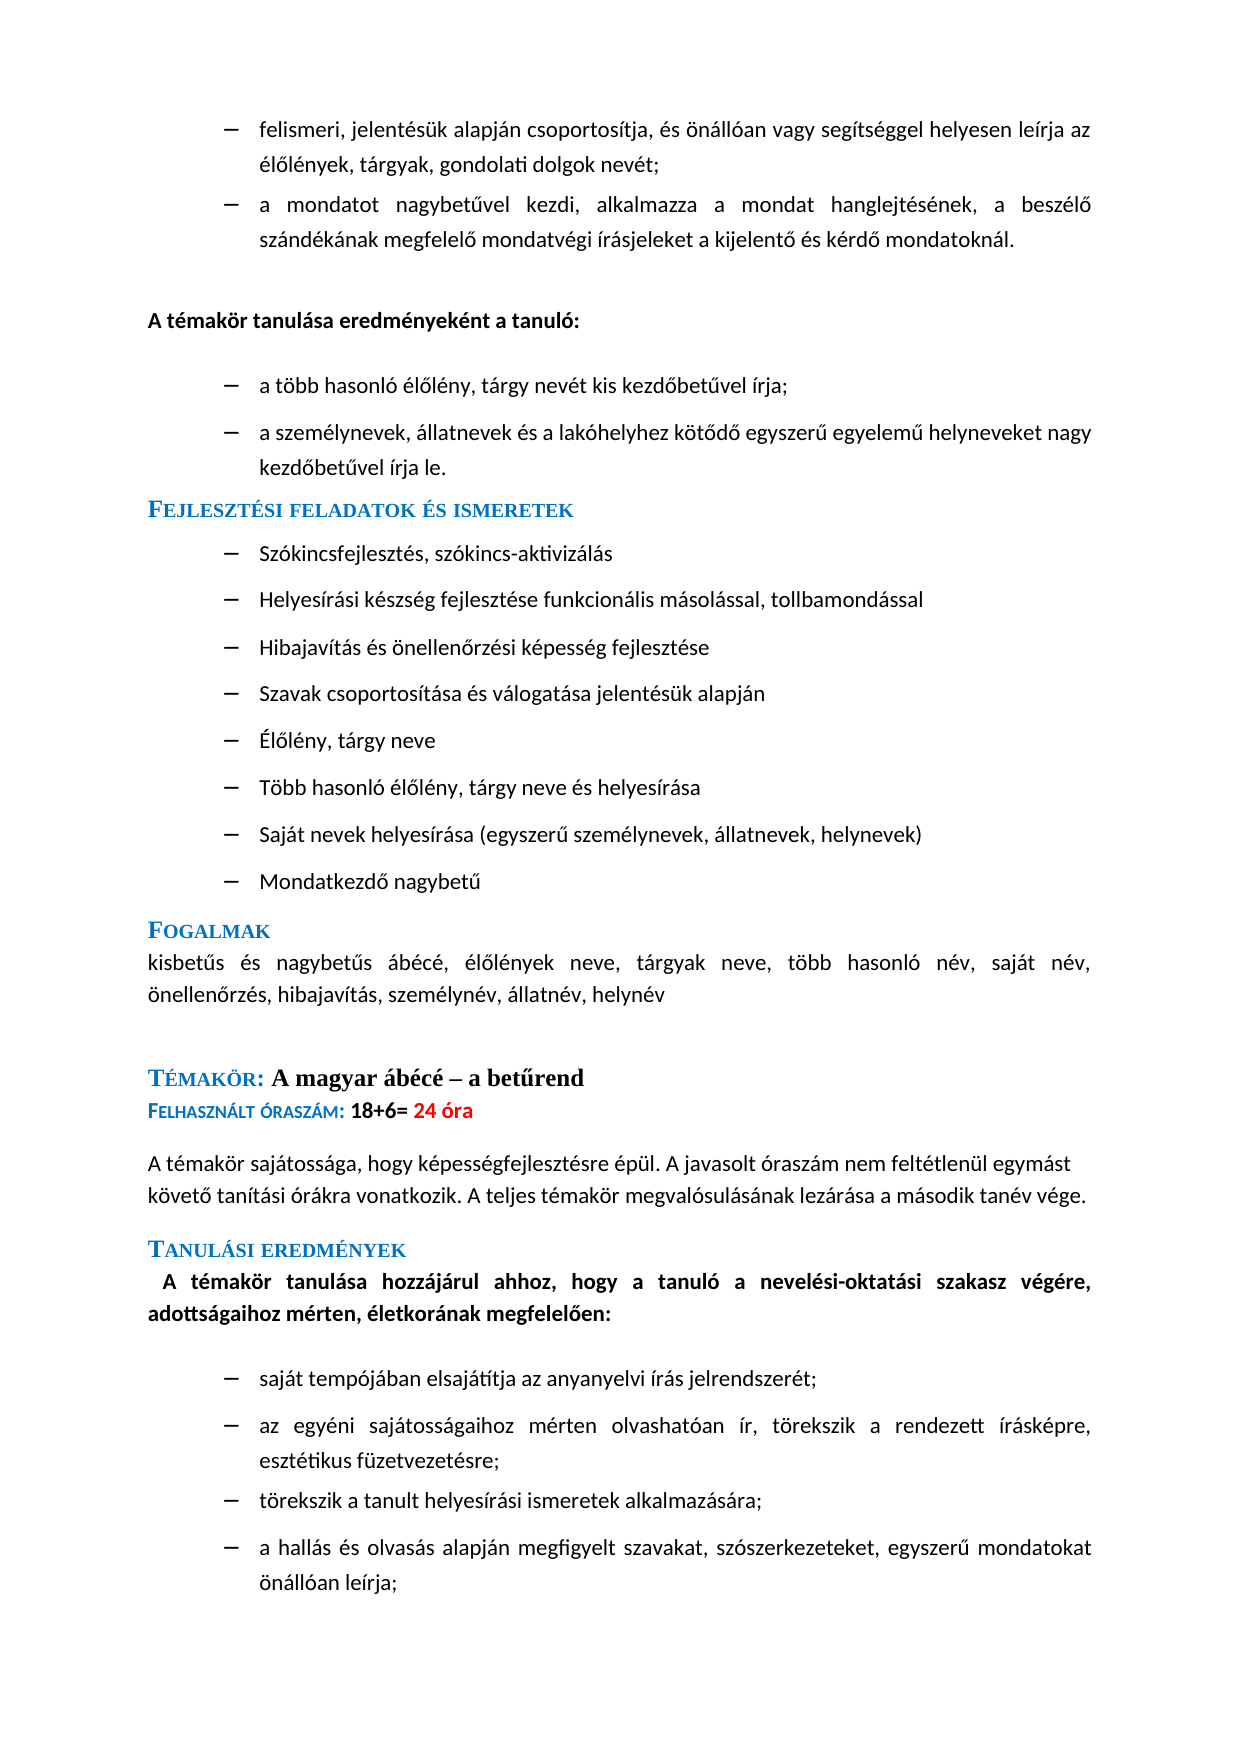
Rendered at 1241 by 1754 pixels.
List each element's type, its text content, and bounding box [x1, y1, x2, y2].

list Élőlény, tárgy neve [222, 715, 1093, 762]
list Helyesírási készség fejlesztése funkcionális másolással, tollbamondással [222, 574, 1093, 621]
list a hallás és olvasás alapján megfigyelt szavakat, szószerkezeteket, egyszerű mondatokat önállóan leírja; [222, 1521, 1093, 1596]
list saját tempójában elsajátítja az anyanyelvi írás jelrendszerét; [222, 1352, 1093, 1399]
list törekszik a tanult helyesírási ismeretek alkalmazására; [222, 1474, 1093, 1521]
list Hibajavítás és önellenőrzési képesség fejlesztése [222, 621, 1093, 668]
subtitle Tanulási eredmények [148, 1234, 1093, 1263]
list Saját nevek helyesírása (egyszerű személynevek, állatnevek, helynevek) [222, 809, 1093, 856]
text A témakör tanulása hozzájárul ahhoz, hogy a tanuló a nevelési-oktatási szakasz végére, adottságaihoz mérten, életkorának megfelelően: [148, 1267, 1093, 1327]
list Szavak csoportosítása és válogatása jelentésük alapján [222, 668, 1093, 715]
text A témakör sajátossága, hogy képességfejlesztésre épül. A javasolt óraszám nem feltétlenül egymást követő tanítási órákra vonatkozik. A teljes témakör megvalósulásának lezárása a második tanév vége. [148, 1149, 1093, 1209]
text Felhasznált óraszám: 18+6= 24 óra [148, 1096, 1093, 1124]
list a személynevek, állatnevek és a lakóhelyhez kötődő egyszerű egyelemű helyneveket nagy kezdőbetűvel írja le. [222, 406, 1093, 481]
list Több hasonló élőlény, tárgy neve és helyesírása [222, 762, 1093, 809]
list Mondatkezdő nagybetű [222, 856, 1093, 903]
list a mondatot nagybetűvel kezdi, alkalmazza a mondat hanglejtésének, a beszélő szándékának megfelelő mondatvégi írásjeleket a kijelentő és kérdő mondatoknál. [222, 178, 1093, 253]
list felismeri, jelentésük alapján csoportosítja, és önállóan vagy segítséggel helyesen leírja az élőlények, tárgyak, gondolati dolgok nevét; [222, 103, 1093, 178]
list a több hasonló élőlény, tárgy nevét kis kezdőbetűvel írja; [222, 359, 1093, 406]
subtitle Fogalmak [148, 915, 1093, 944]
text A témakör tanulása eredményeként a tanuló: [148, 306, 1093, 334]
subtitle Témakör: A magyar ábécé – a betűrend [148, 1063, 1093, 1091]
list Szókincsfejlesztés, szókincs-aktivizálás [222, 527, 1093, 574]
list az egyéni sajátosságaihoz mérten olvashatóan ír, törekszik a rendezett írásképre, esztétikus füzetvezetésre; [222, 1399, 1093, 1474]
subtitle Fejlesztési feladatok és ismeretek [148, 494, 1093, 523]
text kisbetűs és nagybetűs ábécé, élőlények neve, tárgyak neve, több hasonló név, saját név, önellenőrzés, hibajavítás, személynév, állatnév, helynév [148, 948, 1093, 1008]
